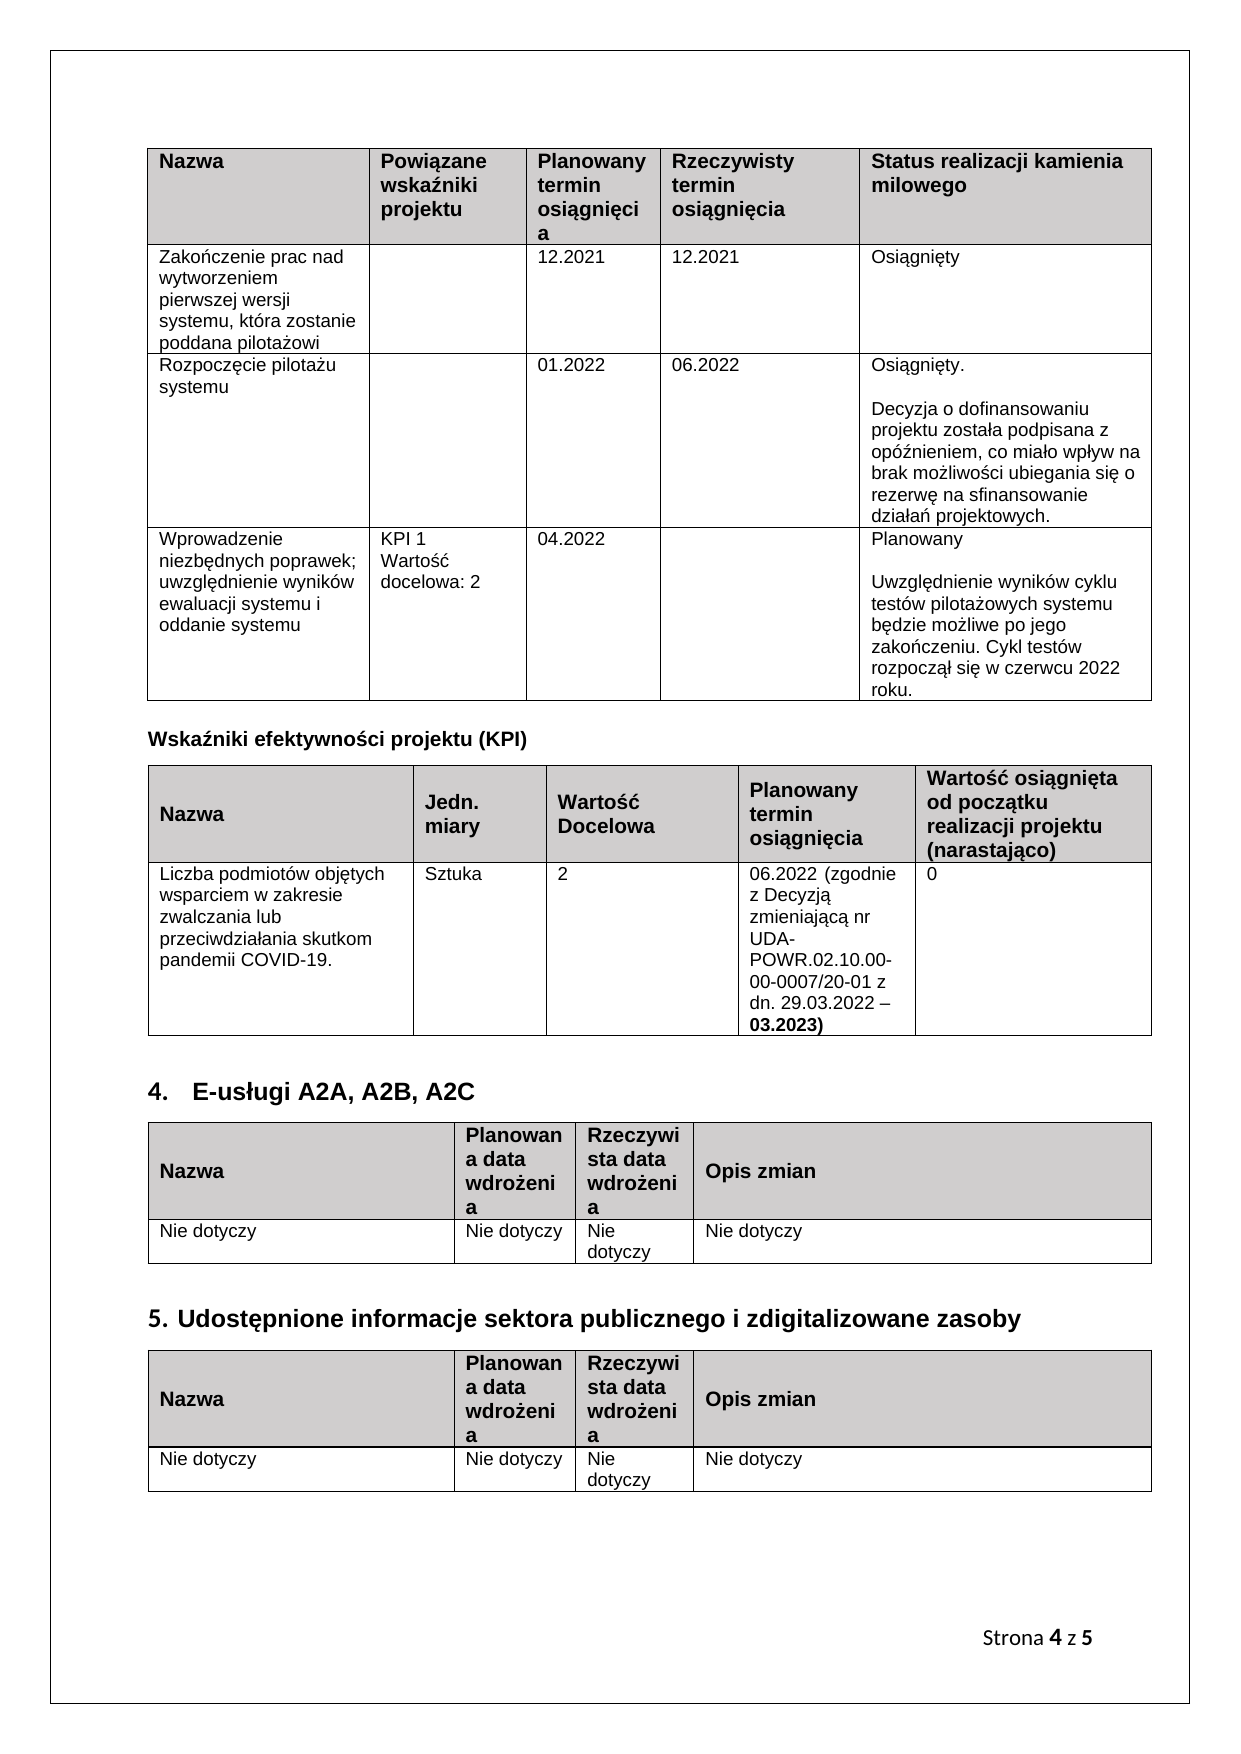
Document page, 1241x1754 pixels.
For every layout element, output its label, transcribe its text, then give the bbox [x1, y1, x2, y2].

table_cell Nie dotyczy [455, 1448, 575, 1491]
table_cell Rozpoczęcie pilotażu systemu [148, 354, 369, 527]
table_header Nazwa [149, 1123, 454, 1219]
table_header Nazwa [148, 149, 369, 244]
table_header Rzeczywista data wdrożenia [576, 1351, 693, 1446]
table_header Planowany termin osiągnięcia [527, 149, 660, 244]
table_cell 04.2022 [527, 528, 660, 700]
table_cell Wprowadzenie niezbędnych poprawek; uwzględnienie wyników ewaluacji systemu i oddanie systemu [148, 528, 369, 700]
table_header Planowany termin osiągnięcia [739, 766, 915, 862]
table_header Nazwa [149, 1351, 454, 1446]
table_header Planowana data wdrożenia [455, 1123, 575, 1219]
table_cell Nie dotyczy [576, 1220, 693, 1263]
table_cell 12.2021 [661, 245, 859, 353]
table_cell 06.2022 (zgodnie z Decyzją zmieniającą nr UDA- POWR.02.10.00-00-0007/20-01 z dn. 29.03.2022 – 03.2023) [739, 863, 915, 1035]
table_cell Zakończenie prac nad wytworzeniem pierwszej wersji systemu, która zostanie poddana pilotażowi [148, 245, 369, 353]
table_header Powiązane wskaźniki projektu [370, 149, 526, 244]
subtitle Udostępnione informacje sektora publicznego i zdigitalizowane zasoby [148, 1301, 1093, 1334]
table_cell Sztuka [414, 863, 546, 1035]
table_cell [370, 245, 526, 353]
text Wskaźniki efektywności projektu (KPI) [148, 726, 1093, 750]
table_header Wartość Docelowa [547, 766, 738, 862]
table_cell 12.2021 [527, 245, 660, 353]
table_header Opis zmian [694, 1123, 1151, 1219]
table_cell 0 [916, 863, 1151, 1035]
table_cell 01.2022 [527, 354, 660, 527]
table_cell KPI 1 Wartość docelowa: 2 [370, 528, 526, 700]
table_cell [370, 354, 526, 527]
table_header Opis zmian [694, 1351, 1151, 1446]
table_cell Planowany Uwzględnienie wyników cyklu testów pilotażowych systemu będzie możliwe po jego zakończeniu. Cykl testów rozpoczął się w czerwcu 2022 roku. [860, 528, 1151, 700]
table_cell Osiągnięty. Decyzja o dofinansowaniu projektu została podpisana z opóźnieniem, co miało wpływ na brak możliwości ubiegania się o rezerwę na sfinansowanie działań projektowych. [860, 354, 1151, 527]
table_cell 2 [547, 863, 738, 1035]
table_cell Osiągnięty [860, 245, 1151, 353]
table_cell Nie dotyczy [576, 1448, 693, 1491]
table_cell Nie dotyczy [455, 1220, 575, 1263]
table_cell Nie dotyczy [694, 1448, 1151, 1491]
table_cell Nie dotyczy [149, 1220, 454, 1263]
table_cell Nie dotyczy [149, 1448, 454, 1491]
table_header Status realizacji kamienia milowego [860, 149, 1151, 244]
subtitle E-usługi A2A, A2B, A2C [148, 1074, 1093, 1107]
table_cell Nie dotyczy [694, 1220, 1151, 1263]
table_cell [661, 528, 859, 700]
table_header Planowana data wdrożenia [455, 1351, 575, 1446]
table_header Wartość osiągnięta od początku realizacji projektu (narastająco) [916, 766, 1151, 862]
table_cell Liczba podmiotów objętych wsparciem w zakresie zwalczania lub przeciwdziałania skutkom pandemii COVID-19. [149, 863, 413, 1035]
table_cell 06.2022 [661, 354, 859, 527]
table_header Rzeczywista data wdrożenia [576, 1123, 693, 1219]
table_header Rzeczywisty termin osiągnięcia [661, 149, 859, 244]
table_header Nazwa [149, 766, 413, 862]
table_header Jedn. miary [414, 766, 546, 862]
